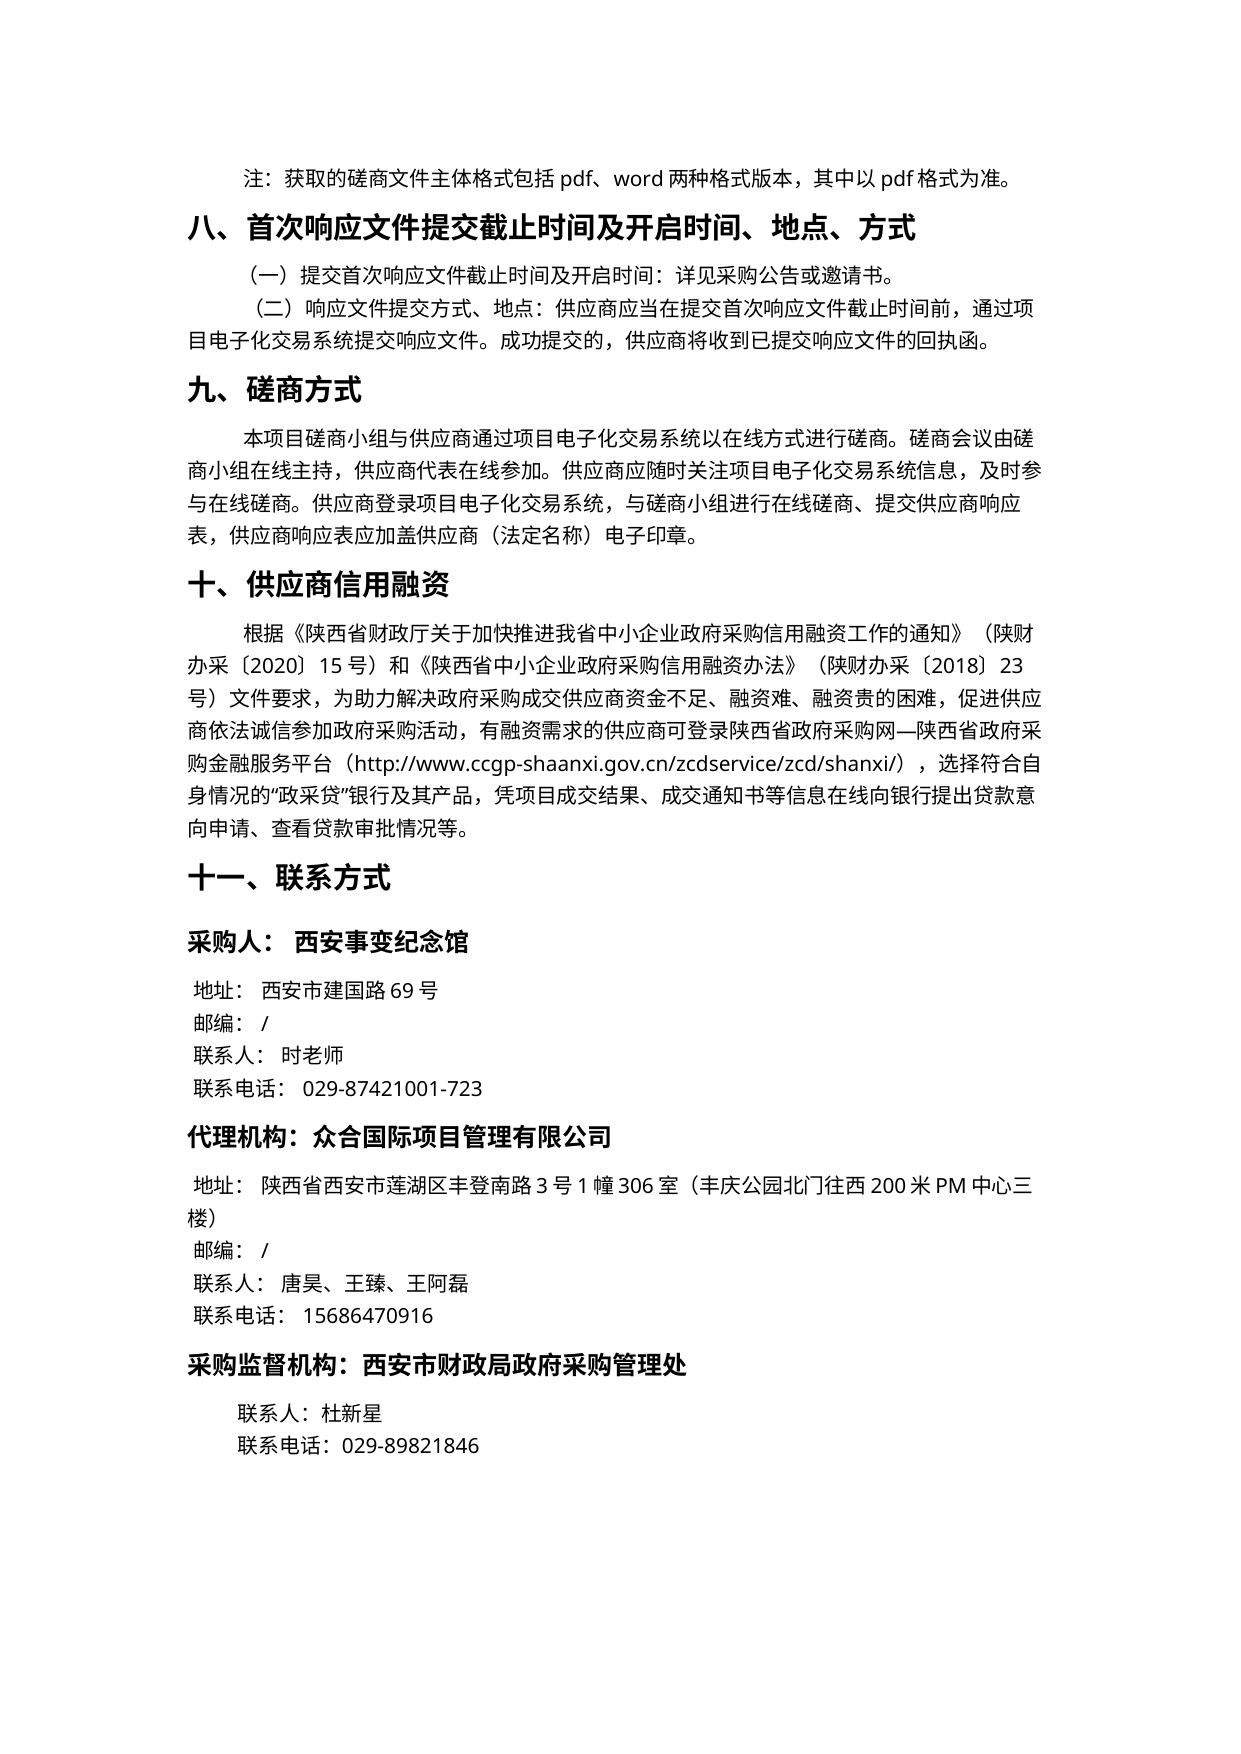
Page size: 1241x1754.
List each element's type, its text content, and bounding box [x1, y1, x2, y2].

text 采购监督机构：西安市财政局政府采购管理处 [187, 1332, 1053, 1397]
text （二）响应文件提交方式、地点：供应商应当在提交首次响应文件截止时间前，通过项目电子化交易系统提交响应文件。成功提交的，供应商将收到已提交响应文件的回执函。 [187, 292, 1053, 357]
text 联系人： 唐昊、王臻、王阿磊 [187, 1267, 1053, 1299]
text 联系人：杜新星 [187, 1397, 1053, 1429]
text 采购人： 西安事变纪念馆 [187, 909, 1053, 974]
text 注：获取的磋商文件主体格式包括pdf、word两种格式版本，其中以pdf格式为准。 [187, 162, 1053, 194]
text 地址： 陕西省西安市莲湖区丰登南路3号1幢306室（丰庆公园北门往西200米PM中心三楼） [187, 1169, 1053, 1234]
text 十、供应商信用融资 [187, 552, 1053, 617]
text 联系人： 时老师 [187, 1039, 1053, 1072]
text 十一、联系方式 [187, 844, 1053, 909]
text （一）提交首次响应文件截止时间及开启时间：详见采购公告或邀请书。 [187, 259, 1053, 292]
text 根据《陕西省财政厅关于加快推进我省中小企业政府采购信用融资工作的通知》（陕财办采〔2020〕15 号）和《陕西省中小企业政府采购信用融资办法》（陕财办采〔2018〕23 号）文件要求，为助力解决政府采购成交供应商资金不足、融资难、融资贵的困难，促进供应商依法诚信参加政府采购活动，有融资需求的供应商可登录陕西省政府采购网—陕西省政府采购金融服务平台（http://www.ccgp-shaanxi.gov.cn/zcdservice/zcd/shanxi/），选择符合自身情况的“政采贷”银行及其产品，凭项目成交结果、成交通知书等信息在线向银行提出贷款意向申请、查看贷款审批情况等。 [187, 617, 1053, 844]
text 地址： 西安市建国路69号 [187, 974, 1053, 1007]
text 本项目磋商小组与供应商通过项目电子化交易系统以在线方式进行磋商。磋商会议由磋商小组在线主持，供应商代表在线参加。供应商应随时关注项目电子化交易系统信息，及时参与在线磋商。供应商登录项目电子化交易系统，与磋商小组进行在线磋商、提交供应商响应表，供应商响应表应加盖供应商（法定名称）电子印章。 [187, 422, 1053, 552]
text 邮编： / [187, 1234, 1053, 1267]
text 九、磋商方式 [187, 357, 1053, 422]
text 联系电话：029-89821846 [187, 1429, 1053, 1462]
text 联系电话： 029-87421001-723 [187, 1072, 1053, 1104]
text 八、首次响应文件提交截止时间及开启时间、地点、方式 [187, 194, 1053, 259]
text 联系电话： 15686470916 [187, 1299, 1053, 1332]
text 代理机构：众合国际项目管理有限公司 [187, 1104, 1053, 1169]
text 邮编： / [187, 1007, 1053, 1039]
